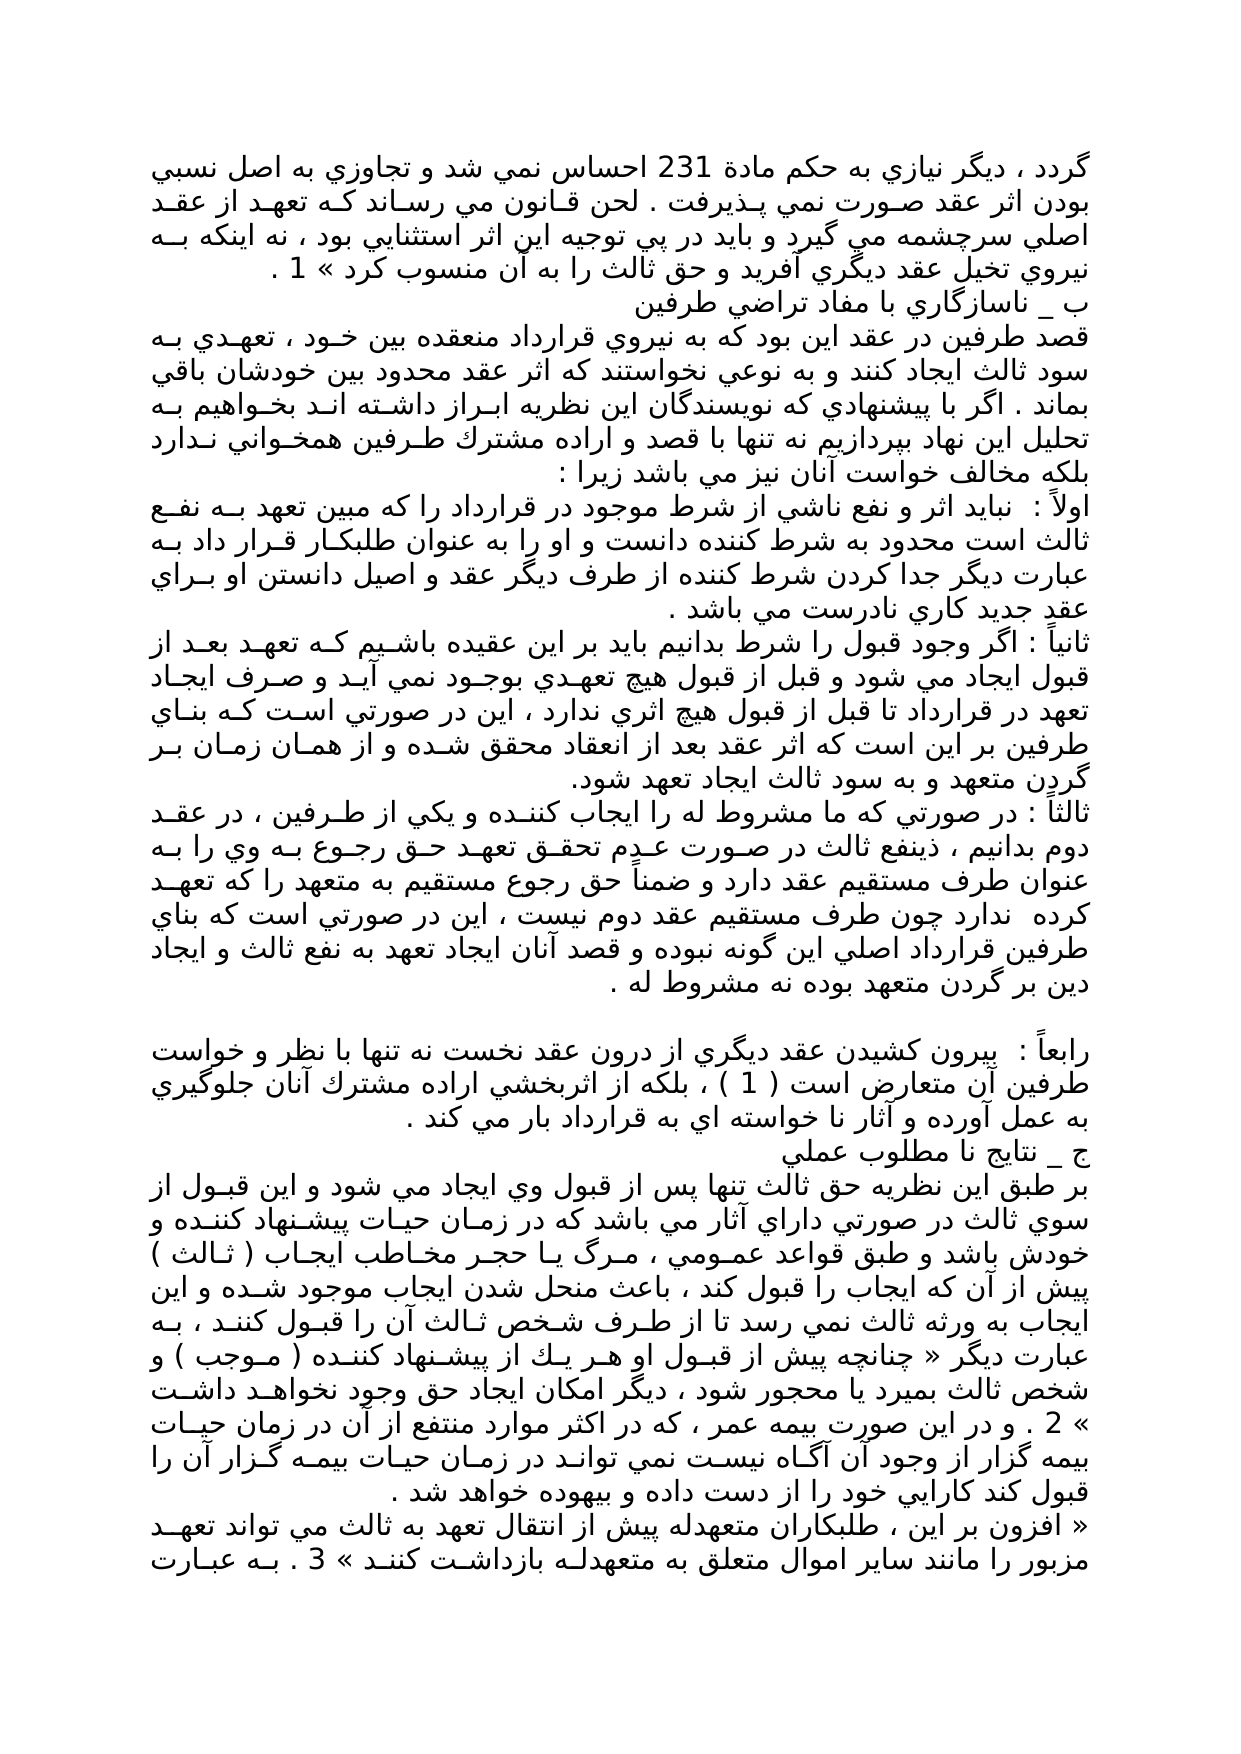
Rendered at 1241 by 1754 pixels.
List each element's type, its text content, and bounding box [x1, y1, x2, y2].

text ج _ نتايج نا مطلوب عملي [150, 1135, 1090, 1169]
text ب _ ناسازگاري با مفاد تراضي طرفين [150, 286, 1090, 320]
text ثانياً : اگر وجود قبول را شرط بدانيم بايد بر اين عقيده باشيم كه تعهد بعد از قبول ايجاد مي شود و قبل از قبول هيچ تعهدي بوجود نمي آيد و صرف ايجاد تعهد در قرارداد تا قبل از قبول هيچ اثري ندارد ، اين در صورتي است كه بناي طرفين بر اين است كه اثر عقد بعد از انعقاد محقق شده و از همان زمان بر گردن متعهد و به سود ثالث ايجاد تعهد شود. [150, 625, 1090, 795]
text اولاً : نبايد اثر و نفع ناشي از شرط موجود در قرارداد را كه مبين تعهد به نفع ثالث است محدود به شرط كننده دانست و او را به عنوان طلبكار قرار داد به عبارت ديگر جدا كردن شرط كننده از طرف ديگر عقد و اصيل دانستن او براي عقد جديد كاري نادرست مي باشد . [150, 489, 1090, 625]
text بر طبق اين نظريه حق ثالث تنها پس از قبول وي ايجاد مي شود و اين قبول از سوي ثالث در صورتي داراي آثار مي باشد كه در زمان حيات پيشنهاد كننده و خودش باشد و طبق قواعد عمومي ، مرگ يا حجر مخاطب ايجاب ( ثالث ) پيش از آن كه ايجاب را قبول كند ، باعث منحل شدن ايجاب موجود شده و اين ايجاب به ورثه ثالث نمي رسد تا از طرف شخص ثالث آن را قبول كنند ، به عبارت ديگر « چنانچه پيش از قبول او هر يك از پيشنهاد كننده ( موجب ) و شخص ثالث بميرد يا محجور شود ، ديگر امكان ايجاد حق وجود نخواهد داشت » 2 . و در اين صورت بيمه عمر ، كه در اكثر موارد منتفع از آن در زمان حيات بيمه گزار از وجود آن آگاه نيست نمي تواند در زمان حيات بيمه گزار آن را قبول كند كارايي خود را از دست داده و بيهوده خواهد شد . [150, 1169, 1090, 1508]
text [150, 1508, 1090, 1576]
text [150, 150, 1090, 286]
text قصد طرفين در عقد اين بود كه به نيروي قرارداد منعقده بين خود ، تعهدي به سود ثالث ايجاد كنند و به نوعي نخواستند كه اثر عقد محدود بين خودشان باقي بماند . اگر با پيشنهادي كه نويسندگان اين نظريه ابراز داشته اند بخواهيم به تحليل اين نهاد بپردازيم نه تنها با قصد و اراده مشترك طرفين همخواني ندارد بلكه مخالف خواست آنان نيز مي باشد زيرا : [150, 320, 1090, 489]
text رابعاً : بيرون كشيدن عقد ديگري از درون عقد نخست نه تنها با نظر و خواست طرفين آن متعارض است ( 1 ) ، بلكه از اثربخشي اراده مشترك آنان جلوگيري به عمل آورده و آثار نا خواسته اي به قرارداد بار مي كند . [150, 1033, 1090, 1135]
text ثالثاً : در صورتي كه ما مشروط له را ايجاب كننده و يكي از طرفين ، در عقد دوم بدانيم ، ذينفع ثالث در صورت عدم تحقق تعهد حق رجوع به وي را به عنوان طرف مستقيم عقد دارد و ضمناً حق رجوع مستقيم به متعهد را كه تعهد كرده ندارد چون طرف مستقيم عقد دوم نيست ، اين در صورتي است كه بناي طرفين قرارداد اصلي اين گونه نبوده و قصد آنان ايجاد تعهد به نفع ثالث و ايجاد دين بر گردن متعهد بوده نه مشروط له . [150, 795, 1090, 999]
